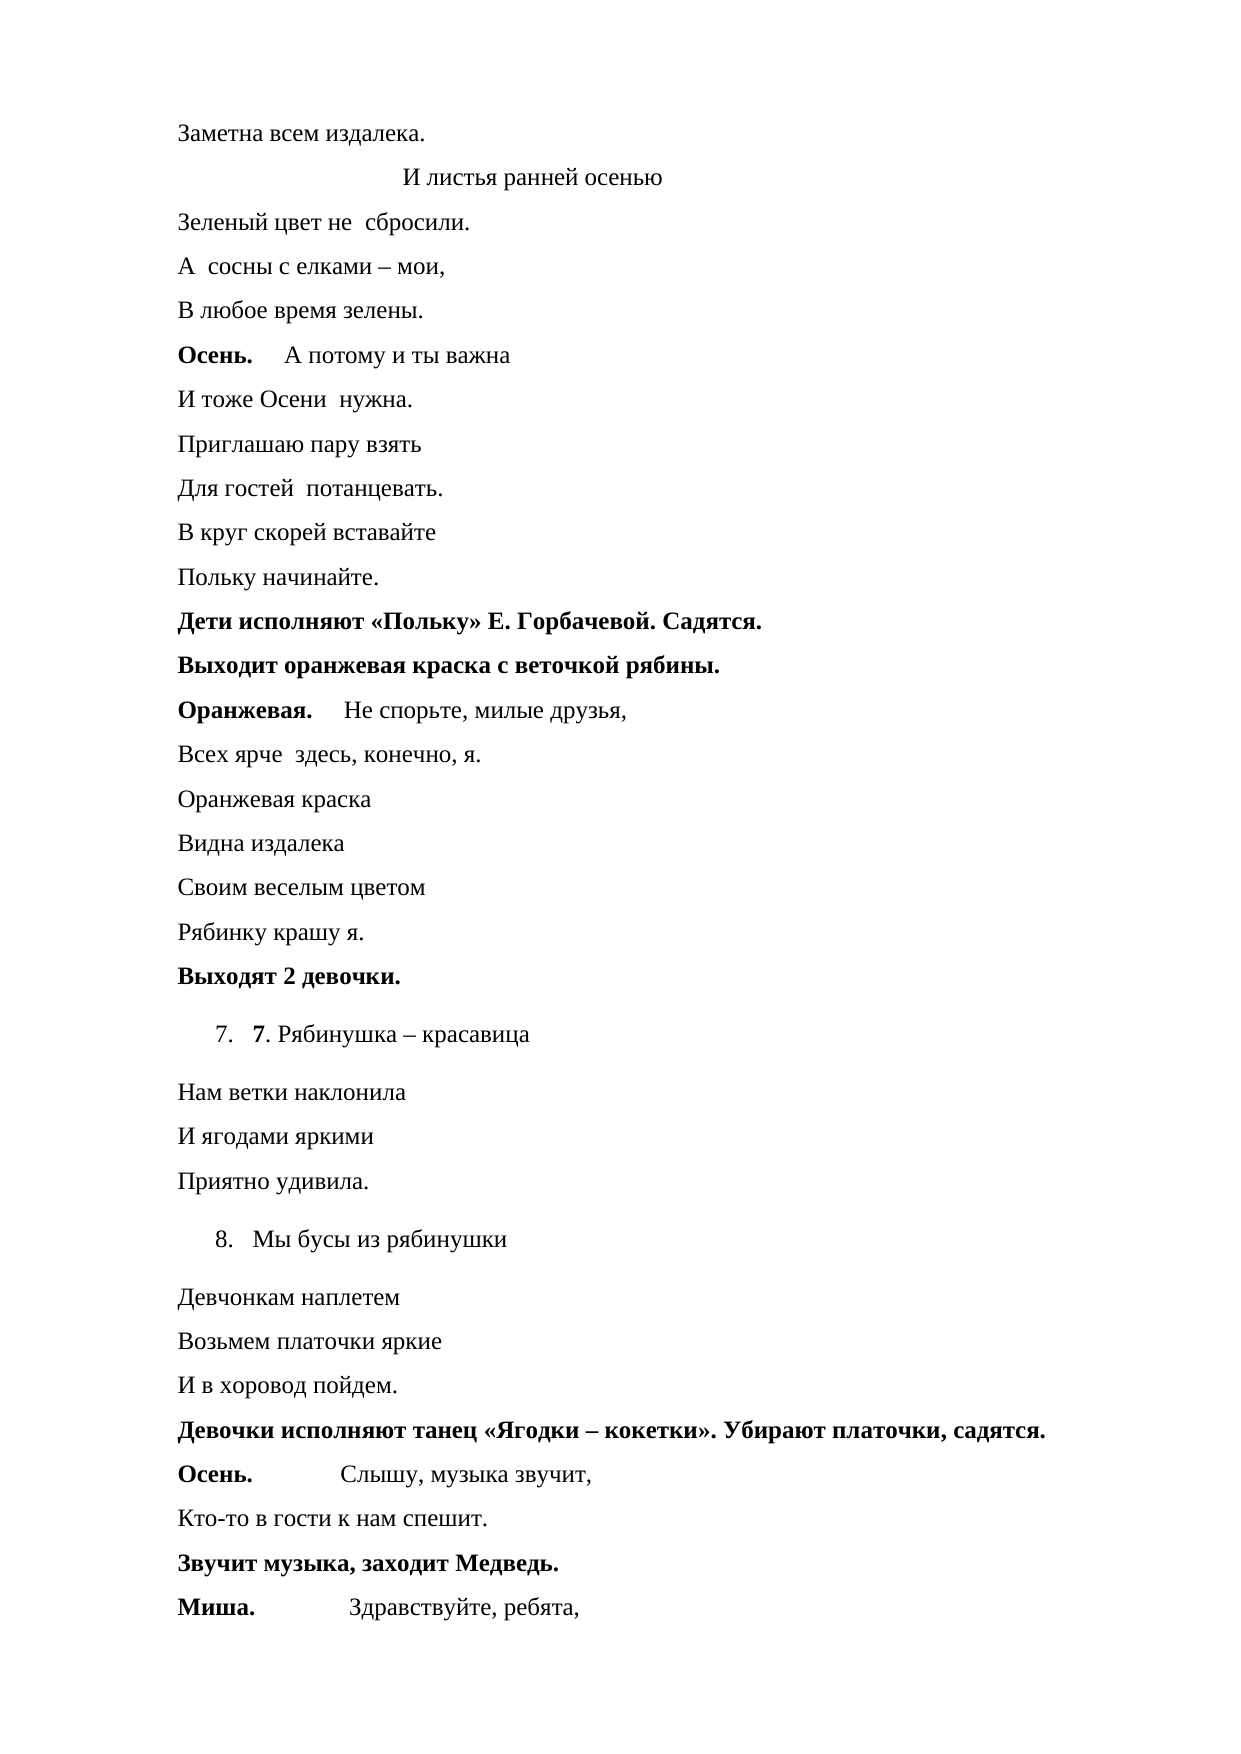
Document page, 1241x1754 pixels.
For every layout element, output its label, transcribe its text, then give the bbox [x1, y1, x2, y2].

text Всех ярче здесь, конечно, я. [177, 739, 1152, 768]
text В круг скорей вставайте [177, 517, 1152, 546]
text Девчонкам наплетем [177, 1282, 1152, 1310]
text Видна издалека [177, 828, 1152, 857]
text Нам ветки наклонила [177, 1077, 1152, 1106]
list 7. Рябинушка – красавица [215, 1019, 1152, 1048]
text Приятно удивила. [177, 1166, 1152, 1194]
text И в хоровод пойдем. [177, 1370, 1152, 1399]
text Выходят 2 девочки. [177, 961, 1152, 990]
text Заметна всем издалека. [177, 118, 1152, 147]
text Осень. А потому и ты важна [177, 340, 1152, 369]
text Польку начинайте. [177, 562, 1152, 591]
text Зеленый цвет не сбросили. [177, 207, 1152, 236]
text И ягодами яркими [177, 1121, 1152, 1150]
text Своим веселым цветом [177, 872, 1152, 901]
text Девочки исполняют танец «Ягодки – кокетки». Убирают платочки, садятся. [177, 1415, 1152, 1443]
text Возьмем платочки яркие [177, 1326, 1152, 1355]
text И листья ранней осенью [177, 162, 1152, 191]
text Оранжевая. Не спорьте, милые друзья, [177, 695, 1152, 724]
text А сосны с елками – мои, [177, 251, 1152, 280]
text Дети исполняют «Польку» Е. Горбачевой. Садятся. [177, 606, 1152, 635]
text Приглашаю пару взять [177, 429, 1152, 457]
text Миша. Здравствуйте, ребята, [177, 1592, 1152, 1621]
text Кто-то в гости к нам спешит. [177, 1503, 1152, 1532]
text Оранжевая краска [177, 784, 1152, 812]
text Выходит оранжевая краска с веточкой рябины. [177, 651, 1152, 679]
text Звучит музыка, заходит Медведь. [177, 1548, 1152, 1577]
list Мы бусы из рябинушки [215, 1224, 1152, 1252]
text Рябинку крашу я. [177, 917, 1152, 946]
text И тоже Осени нужна. [177, 384, 1152, 413]
text В любое время зелены. [177, 296, 1152, 324]
text Осень. Слышу, музыка звучит, [177, 1459, 1152, 1488]
text Для гостей потанцевать. [177, 473, 1152, 502]
